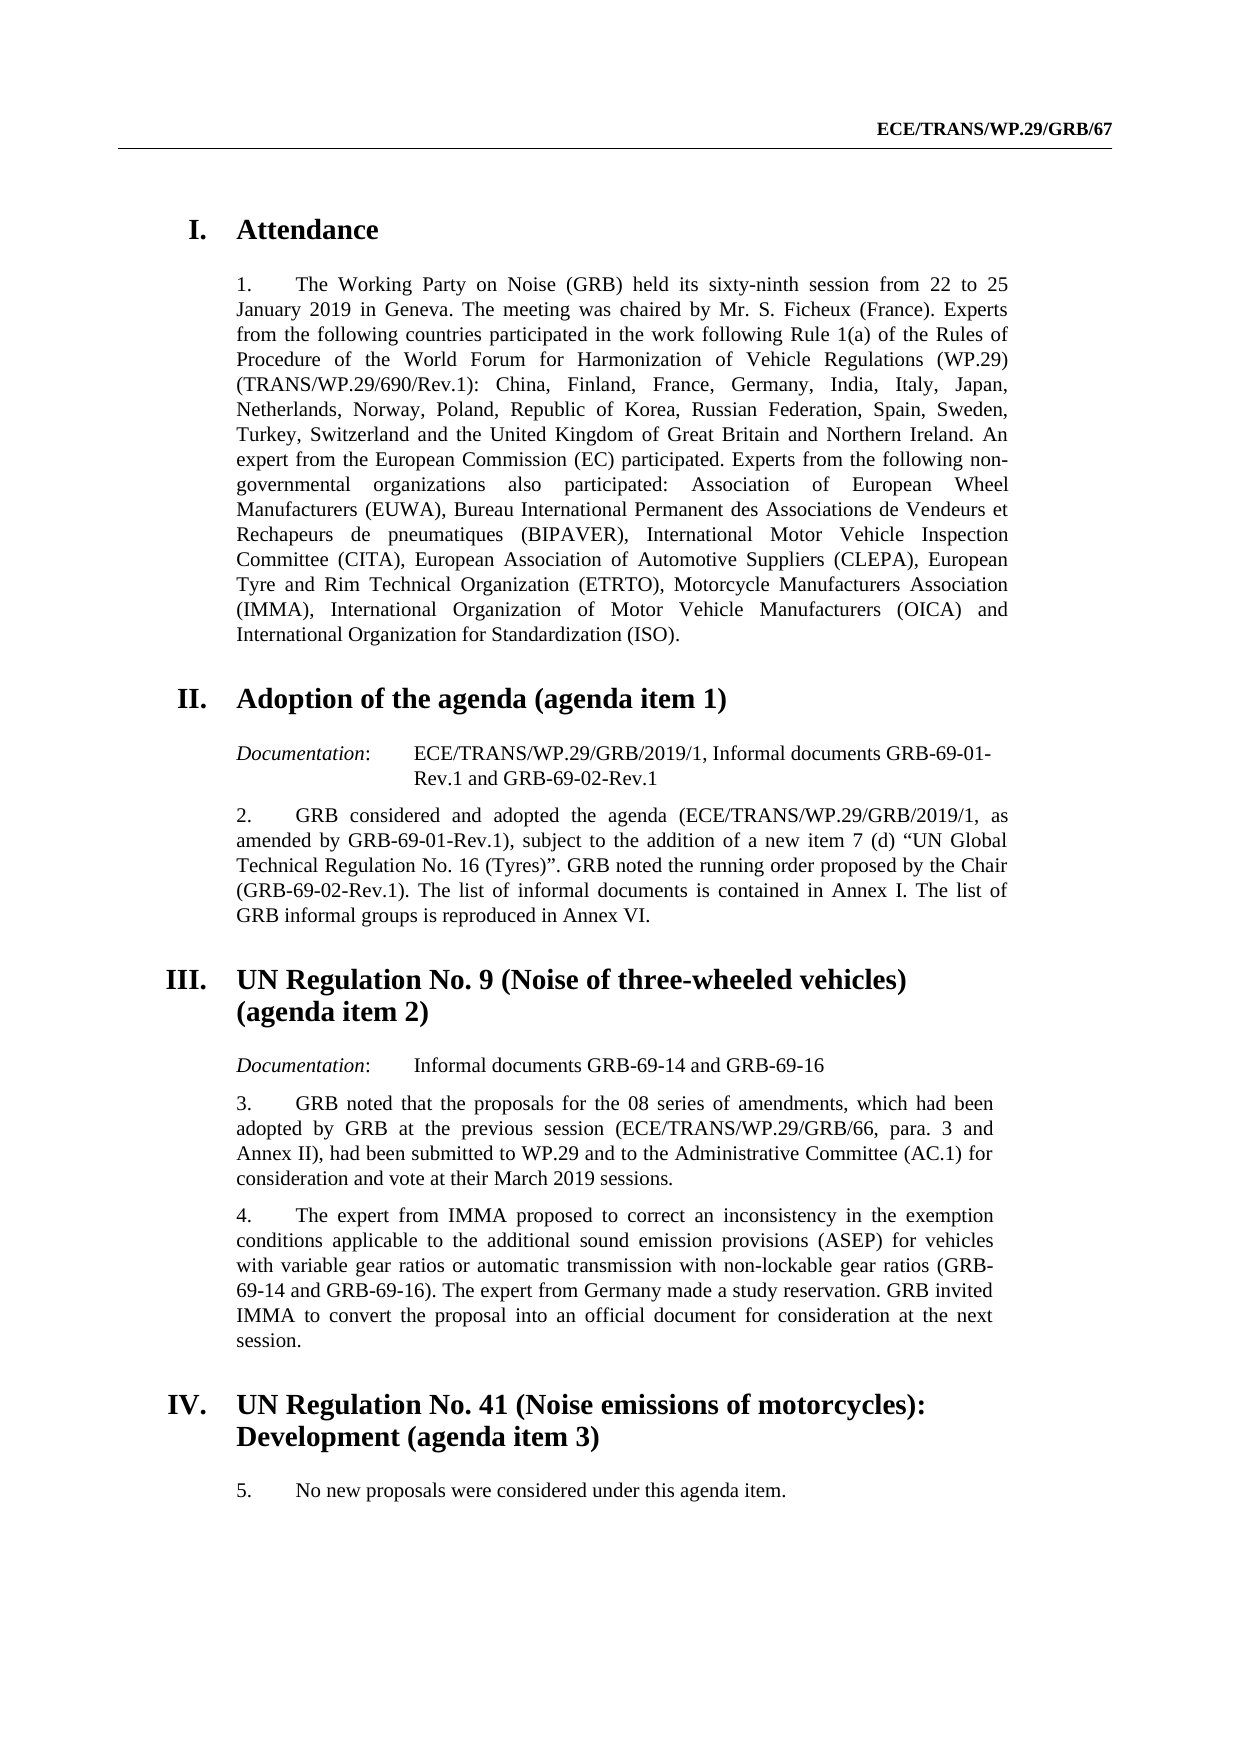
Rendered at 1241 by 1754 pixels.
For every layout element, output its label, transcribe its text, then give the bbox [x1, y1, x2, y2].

text 1. The Working Party on Noise (GRB) held its sixty-ninth session from 22 to 25 January 2019 in Geneva. The meeting was chaired by Mr. S. Ficheux (France). Experts from the following countries participated in the work following Rule 1(a) of the Rules of Procedure of the World Forum for Harmonization of Vehicle Regulations (WP.29) (TRANS/WP.29/690/Rev.1): China, Finland, France, Germany, India, Italy, Japan, Netherlands, Norway, Poland, Republic of Korea, Russian Federation, Spain, Sweden, Turkey, Switzerland and the United Kingdom of Great Britain and Northern Ireland. An expert from the European Commission (EC) participated. Experts from the following non-governmental organizations also participated: Association of European Wheel Manufacturers (EUWA), Bureau International Permanent des Associations de Vendeurs et Rechapeurs de pneumatiques (BIPAVER), International Motor Vehicle Inspection Committee (CITA), European Association of Automotive Suppliers (CLEPA), European Tyre and Rim Technical Organization (ETRTO), Motorcycle Manufacturers Association (IMMA), International Organization of Motor Vehicle Manufacturers (OICA) and International Organization for Standardization (ISO). [236, 271, 1009, 646]
text 5. No new proposals were considered under this agenda item. [236, 1477, 1009, 1502]
text Documentation: Informal documents GRB-69-14 and GRB-69-16 [236, 1052, 1009, 1077]
text Documentation: ECE/TRANS/WP.29/GRB/2019/1, Informal documents GRB-69-01-Rev.1 and GRB-69-02-Rev.1 [236, 740, 1009, 790]
text II. Adoption of the agenda (agenda item 1) [118, 683, 1009, 715]
text 4. The expert from IMMA proposed to correct an inconsistency in the exemption conditions applicable to the additional sound emission provisions (ASEP) for vehicles with variable gear ratios or automatic transmission with non-lockable gear ratios (GRB-69-14 and GRB-69-16). The expert from Germany made a study reservation. GRB invited IMMA to convert the proposal into an official document for consideration at the next session. [236, 1202, 994, 1352]
text I. Attendance [118, 215, 994, 246]
text IV. UN Regulation No. 41 (Noise emissions of motorcycles): Development (agenda item 3) [118, 1390, 1009, 1452]
text III. UN Regulation No. 9 (Noise of three-wheeled vehicles) (agenda item 2) [118, 965, 1009, 1027]
text 2. GRB considered and adopted the agenda (ECE/TRANS/WP.29/GRB/2019/1, as amended by GRB-69-01-Rev.1), subject to the addition of a new item 7 (d) “UN Global Technical Regulation No. 16 (Tyres)”. GRB noted the running order proposed by the Chair (GRB-69-02-Rev.1). The list of informal documents is contained in Annex I. The list of GRB informal groups is reproduced in Annex VI. [236, 802, 1009, 927]
text 3. GRB noted that the proposals for the 08 series of amendments, which had been adopted by GRB at the previous session (ECE/TRANS/WP.29/GRB/66, para. 3 and Annex II), had been submitted to WP.29 and to the Administrative Committee (AC.1) for consideration and vote at their March 2019 sessions. [236, 1090, 994, 1190]
